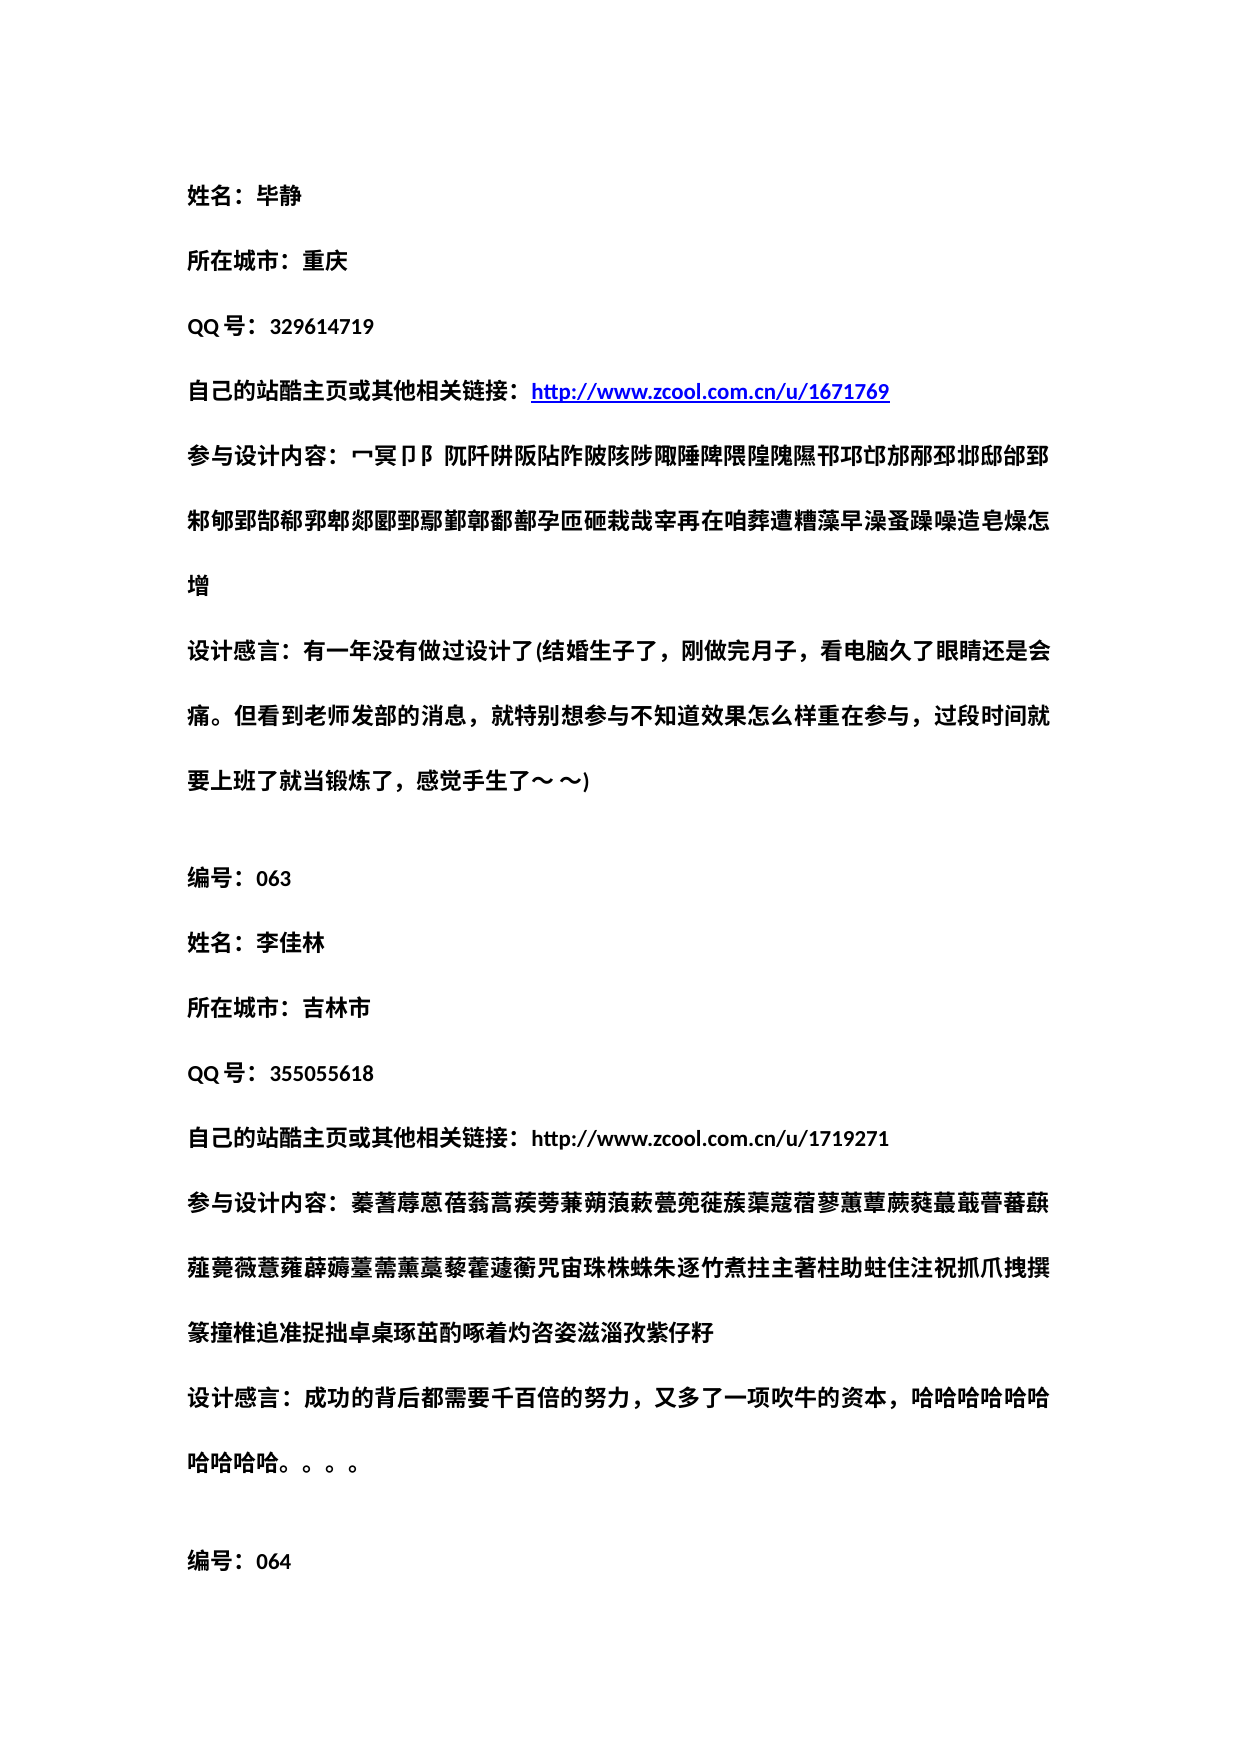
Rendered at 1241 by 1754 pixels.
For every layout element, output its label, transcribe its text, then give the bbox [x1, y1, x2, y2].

text 参与设计内容：冖冥卩阝阢阡阱阪阽阼陂陔陟陬陲陴隈隍隗隰邗邛邙邡邴邳邶邸邰郅邾郇郢郜郗郛郫郯郾鄄鄢鄞鄣鄱鄯孕匝砸栽哉宰再在咱葬遭糟藻早澡蚤躁噪造皂燥怎增 [187, 422, 1053, 617]
text 编号：064 [187, 1527, 1053, 1592]
text 设计感言：成功的背后都需要千百倍的努力，又多了一项吹牛的资本，哈哈哈哈哈哈哈哈哈哈。。。。 [187, 1364, 1053, 1494]
text QQ号：329614719 [187, 292, 1053, 357]
text 所在城市：重庆 [187, 227, 1053, 292]
text 设计感言：有一年没有做过设计了(结婚生子了，刚做完月子，看电脑久了眼睛还是会痛。但看到老师发部的消息，就特别想参与不知道效果怎么样重在参与，过段时间就要上班了就当锻炼了，感觉手生了～ ～) [187, 617, 1053, 812]
text 编号：063 [187, 844, 1053, 909]
text 自己的站酷主页或其他相关链接：http://www.zcool.com.cn/u/1719271 [187, 1104, 1053, 1169]
text 姓名：李佳林 [187, 909, 1053, 974]
text 自己的站酷主页或其他相关链接：http://www.zcool.com.cn/u/1671769 [187, 357, 1053, 422]
text 所在城市：吉林市 [187, 974, 1053, 1039]
text 姓名：毕静 [187, 162, 1053, 227]
text 参与设计内容：蓁蓍蓐蒽蓓蓊蒿蒺蒡蒹蒴蒗蔌甍蔸蓰蔟蕖蔻蓿蓼蕙蕈蕨蕤蕞蕺瞢蕃蕻薤薨薇薏蕹薜薅薹薷薰藁藜藿蘧蘅咒宙珠株蛛朱逐竹煮拄主著柱助蛀住注祝抓爪拽撰篆撞椎追准捉拙卓桌琢茁酌啄着灼咨姿滋淄孜紫仔籽 [187, 1169, 1053, 1364]
text QQ号：355055618 [187, 1039, 1053, 1104]
